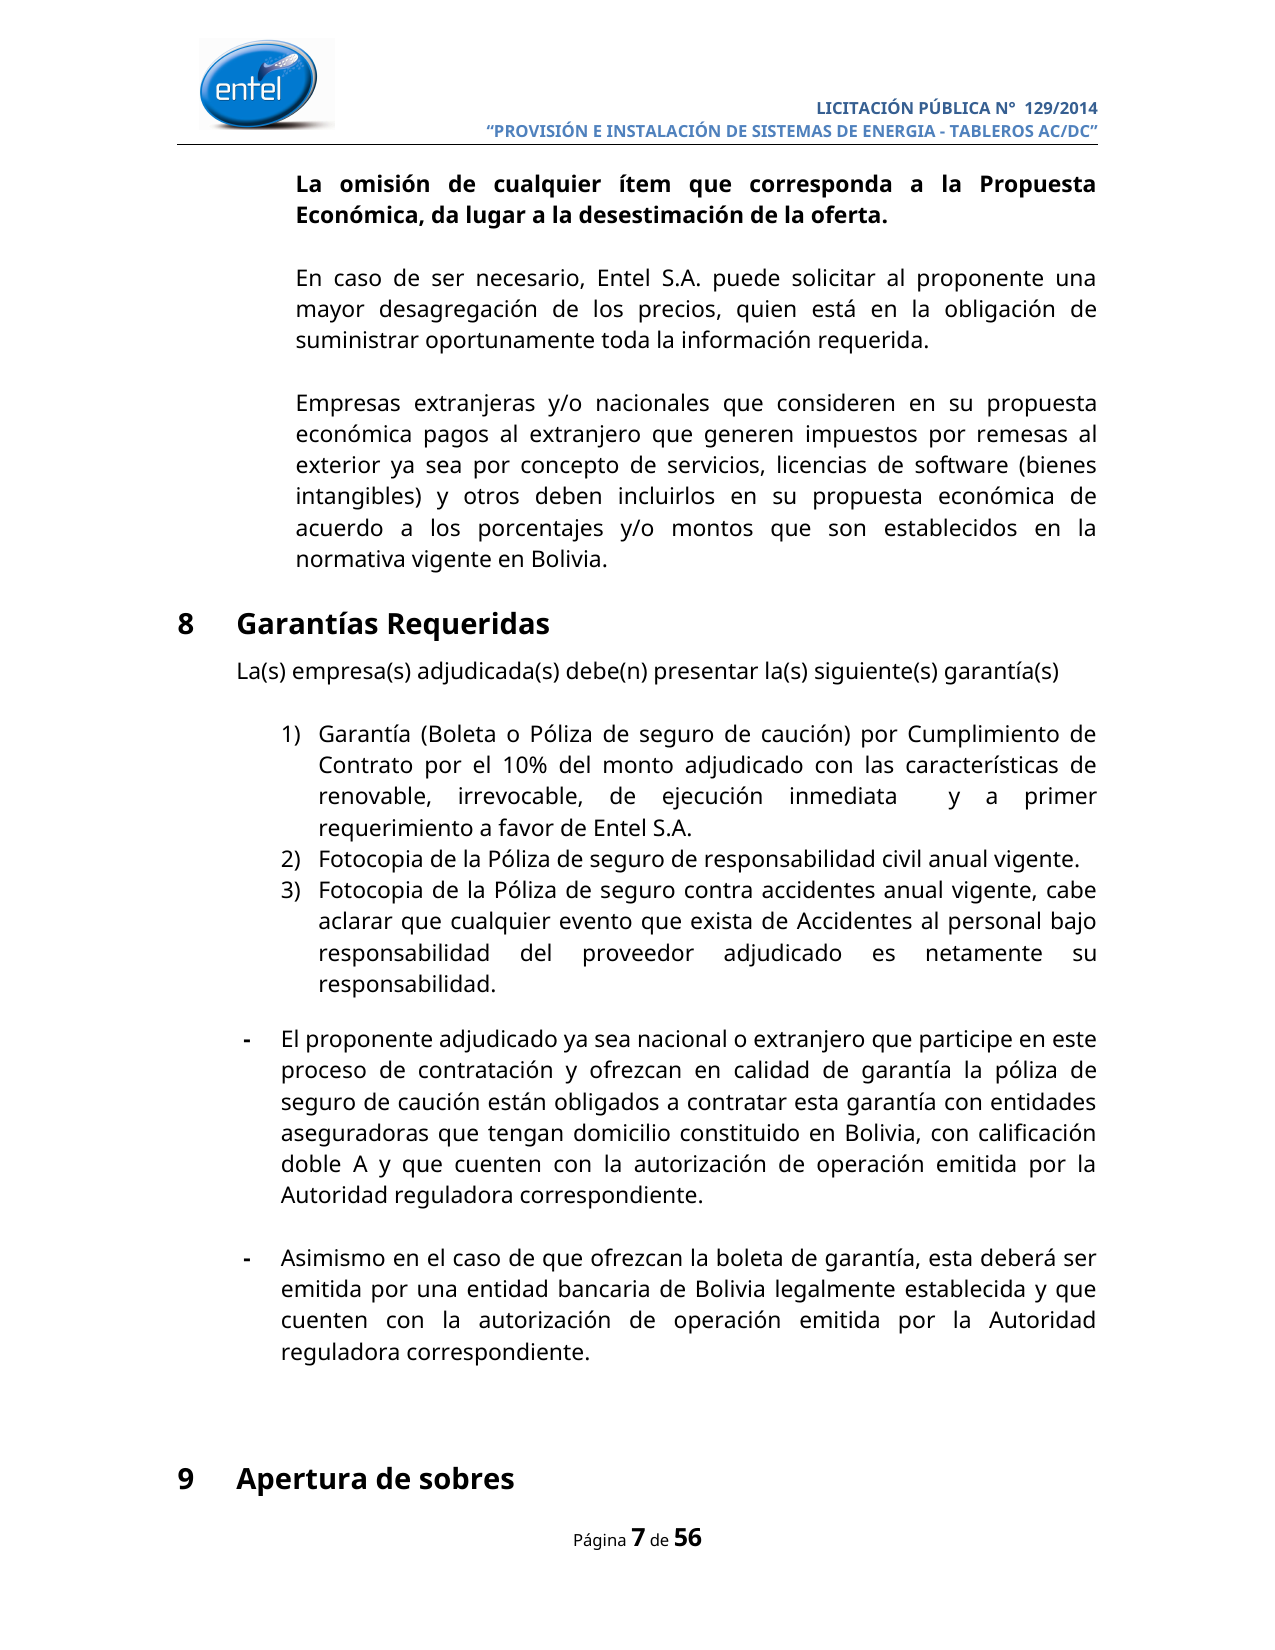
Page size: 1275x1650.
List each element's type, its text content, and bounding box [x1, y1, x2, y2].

text La omisión de cualquier ítem que corresponda a la Propuesta Económica, da lugar a la desestimación de la oferta. [295, 168, 1098, 230]
picture [199, 38, 335, 130]
text La(s) empresa(s) adjudicada(s) debe(n) presentar la(s) siguiente(s) garantía(s) [236, 655, 1098, 687]
text En caso de ser necesario, Entel S.A. puede solicitar al proponente una mayor desagregación de los precios, quien está en la obligación de suministrar oportunamente toda la información requerida. [295, 261, 1098, 355]
list Garantía (Boleta o Póliza de seguro de caución) por Cumplimiento de Contrato por el 10% del monto adjudicado con las características de renovable, irrevocable, de ejecución inmediata y a primer requerimiento a favor de Entel S.A. [281, 718, 1098, 843]
list Asimismo en el caso de que ofrezcan la boleta de garantía, esta deberá ser emitida por una entidad bancaria de Bolivia legalmente establecida y que cuenten con la autorización de operación emitida por la Autoridad reguladora correspondiente. [243, 1242, 1098, 1367]
text Empresas extranjeras y/o nacionales que consideren en su propuesta económica pagos al extranjero que generen impuestos por remesas al exterior ya sea por concepto de servicios, licencias de software (bienes intangibles) y otros deben incluirlos en su propuesta económica de acuerdo a los porcentajes y/o montos que son establecidos en la normativa vigente en Bolivia. [295, 386, 1098, 574]
list Fotocopia de la Póliza de seguro contra accidentes anual vigente, cabe aclarar que cualquier evento que exista de Accidentes al personal bajo responsabilidad del proveedor adjudicado es netamente su responsabilidad. [281, 874, 1098, 999]
list El proponente adjudicado ya sea nacional o extranjero que participe en este proceso de contratación y ofrezcan en calidad de garantía la póliza de seguro de caución están obligados a contratar esta garantía con entidades aseguradoras que tengan domicilio constituido en Bolivia, con calificación doble A y que cuenten con la autorización de operación emitida por la Autoridad reguladora correspondiente. [243, 1023, 1098, 1211]
list Garantías Requeridas [177, 603, 1098, 643]
list Fotocopia de la Póliza de seguro de responsabilidad civil anual vigente. [281, 843, 1098, 874]
list Apertura de sobres [177, 1458, 1098, 1498]
